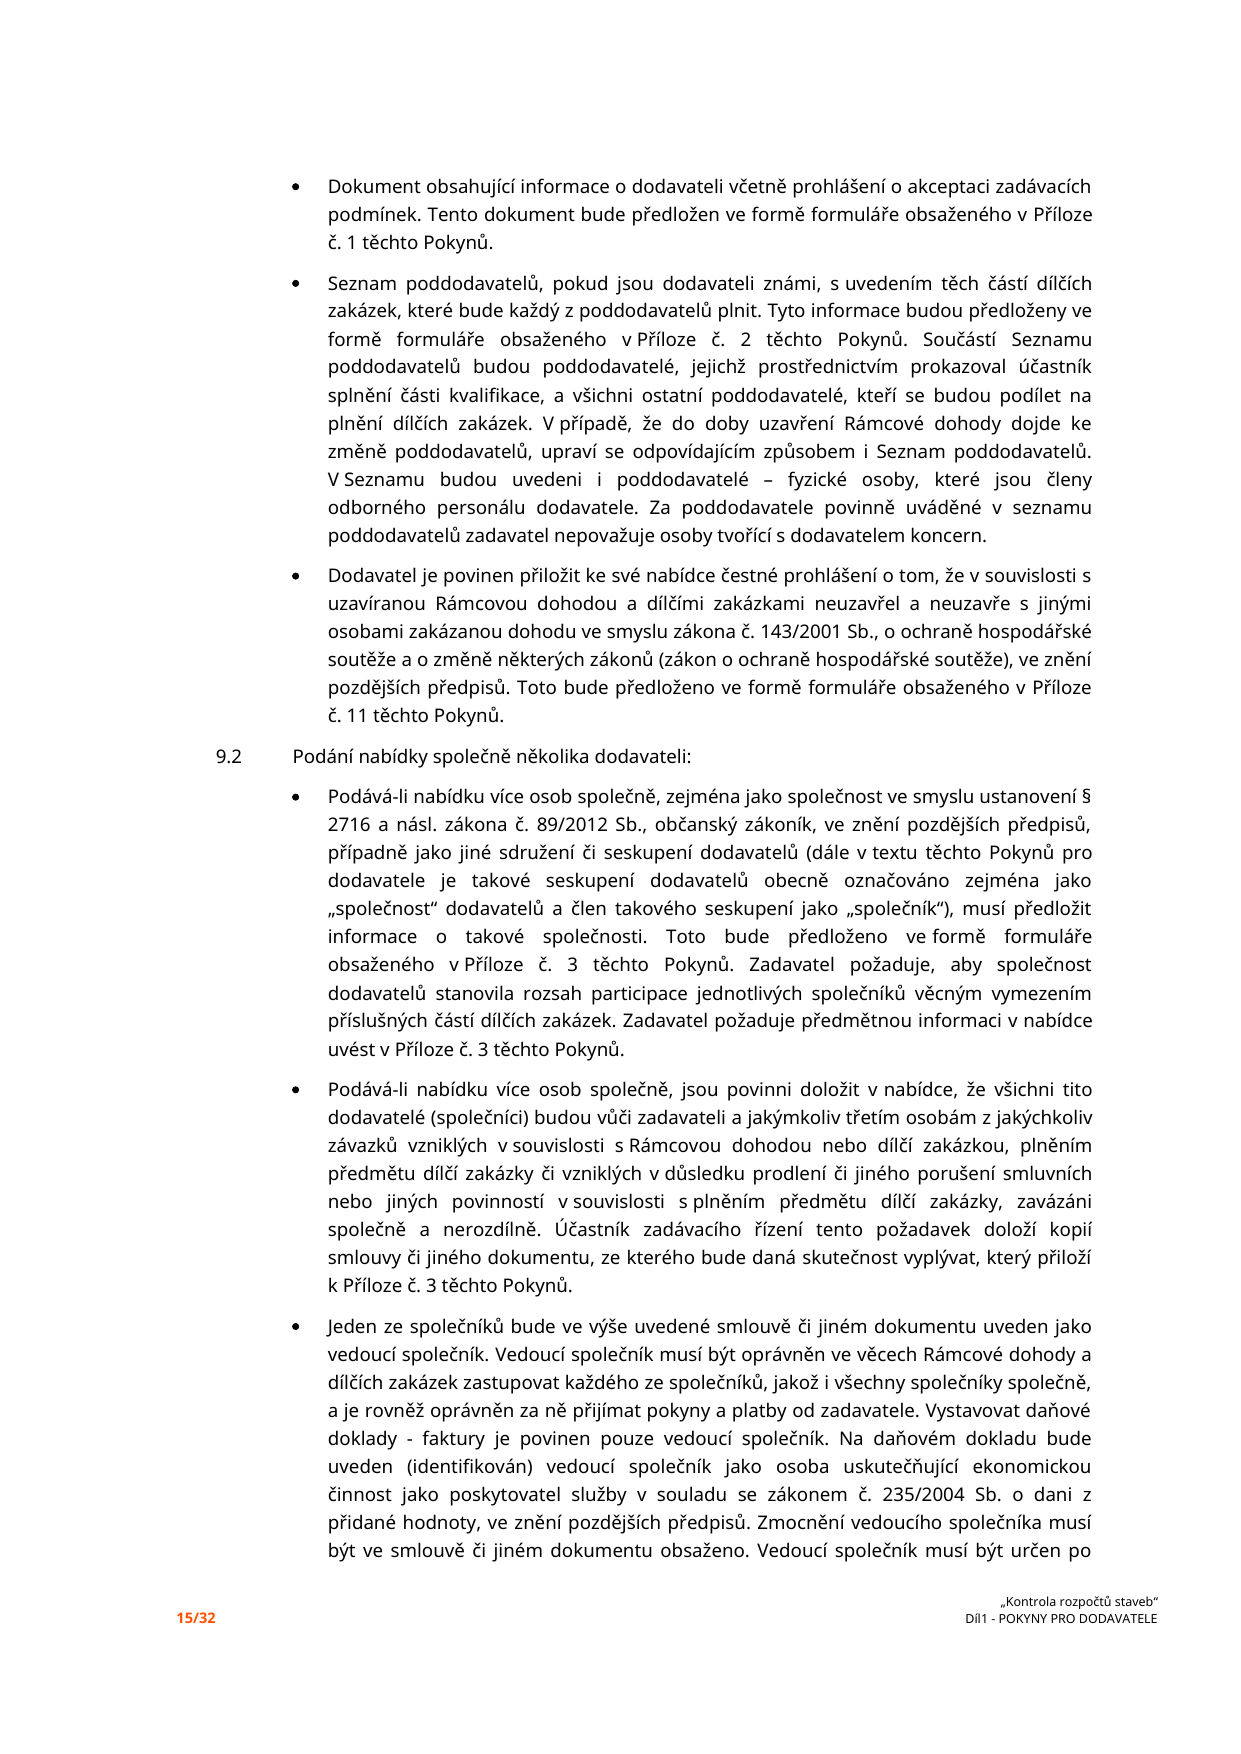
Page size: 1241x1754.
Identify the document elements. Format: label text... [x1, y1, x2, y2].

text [292, 1313, 1093, 1563]
text Dodavatel je povinen přiložit ke své nabídce čestné prohlášení o tom, že v souvislosti s uzavíranou Rámcovou dohodou a dílčími zakázkami neuzavřel a neuzavře s jinými osobami zakázanou dohodu ve smyslu zákona č. 143/2001 Sb., o ochraně hospodářské soutěže a o změně některých zákonů (zákon o ochraně hospodářské soutěže), ve znění pozdějších předpisů. Toto bude předloženo ve formě formuláře obsaženého v Příloze č. 11 těchto Pokynů. [292, 562, 1093, 728]
text Podání nabídky společně několika dodavateli: [216, 743, 1093, 769]
text Podává-li nabídku více osob společně, jsou povinni doložit v nabídce, že všichni tito dodavatelé (společníci) budou vůči zadavateli a jakýmkoliv třetím osobám z jakýchkoliv závazků vzniklých v souvislosti s Rámcovou dohodou nebo dílčí zakázkou, plněním předmětu dílčí zakázky či vzniklých v důsledku prodlení či jiného porušení smluvních nebo jiných povinností v souvislosti s plněním předmětu dílčí zakázky, zavázáni společně a nerozdílně. Účastník zadávacího řízení tento požadavek doloží kopií smlouvy či jiného dokumentu, ze kterého bude daná skutečnost vyplývat, který přiloží k Příloze č. 3 těchto Pokynů. [292, 1076, 1093, 1298]
text Podává-li nabídku více osob společně, zejména jako společnost ve smyslu ustanovení § 2716 a násl. zákona č. 89/2012 Sb., občanský zákoník, ve znění pozdějších předpisů, případně jako jiné sdružení či seskupení dodavatelů (dále v textu těchto Pokynů pro dodavatele je takové seskupení dodavatelů obecně označováno zejména jako „společnost“ dodavatelů a člen takového seskupení jako „společník“), musí předložit informace o takové společnosti. Toto bude předloženo ve formě formuláře obsaženého v Příloze č. 3 těchto Pokynů. Zadavatel požaduje, aby společnost dodavatelů stanovila rozsah participace jednotlivých společníků věcným vymezením příslušných částí dílčích zakázek. Zadavatel požaduje předmětnou informaci v nabídce uvést v Příloze č. 3 těchto Pokynů. [292, 784, 1093, 1061]
text Seznam poddodavatelů, pokud jsou dodavateli známi, s uvedením těch částí dílčích zakázek, které bude každý z poddodavatelů plnit. Tyto informace budou předloženy ve formě formuláře obsaženého v Příloze č. 2 těchto Pokynů. Součástí Seznamu poddodavatelů budou poddodavatelé, jejichž prostřednictvím prokazoval účastník splnění části kvalifikace, a všichni ostatní poddodavatelé, kteří se budou podílet na plnění dílčích zakázek. V případě, že do doby uzavření Rámcové dohody dojde ke změně poddodavatelů, upraví se odpovídajícím způsobem i Seznam poddodavatelů. V Seznamu budou uvedeni i poddodavatelé – fyzické osoby, které jsou členy odborného personálu dodavatele. Za poddodavatele povinně uváděné v seznamu poddodavatelů zadavatel nepovažuje osoby tvořící s dodavatelem koncern. [292, 270, 1093, 547]
text Dokument obsahující informace o dodavateli včetně prohlášení o akceptaci zadávacích podmínek. Tento dokument bude předložen ve formě formuláře obsaženého v Příloze č. 1 těchto Pokynů. [292, 173, 1093, 255]
